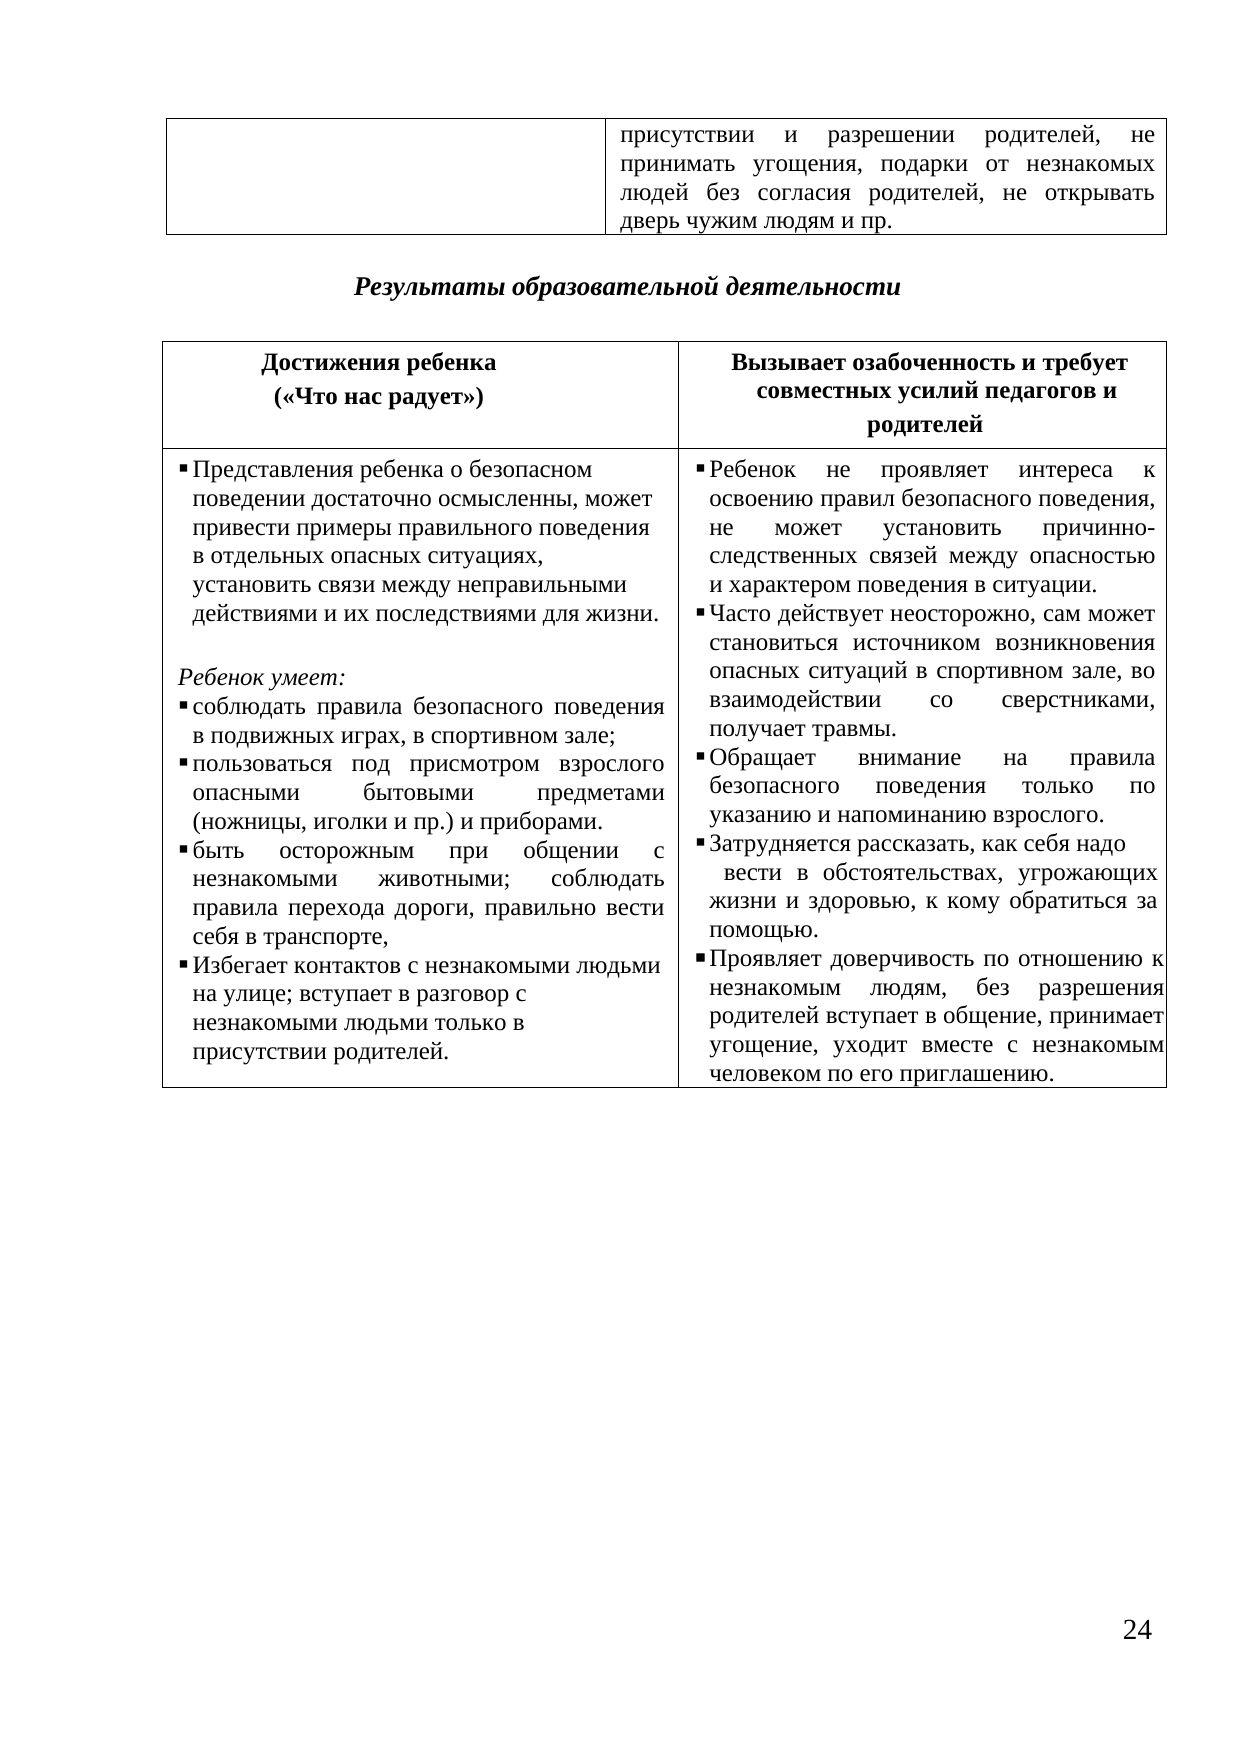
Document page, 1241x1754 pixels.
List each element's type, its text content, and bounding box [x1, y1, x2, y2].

table_header Достижения ребенка («Что нас радует») [163, 342, 678, 448]
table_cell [167, 119, 605, 234]
table_cell Ребенок не проявляет интереса к освоению правил безопасного поведения, не может установить причинно-следственных связей между опасностью и характером поведения в ситуации. Часто действует неосторожно, сам может становиться источником возникновения опасных ситуаций в спортивном зале, во взаимодействии со сверстниками, получает травмы. Обращает внимание на правила безопасного поведения только по указанию и напоминанию взрослого. Затрудняется рассказать, как себя надо вести в обстоятельствах, угрожающих жизни и здоровью, к кому обратиться за помощью. Проявляет доверчивость по отношению к незнакомым людям, без разрешения родителей вступает в общение, принимает угощение, уходит вместе с незнакомым человеком по его приглашению. [679, 449, 1166, 1087]
table_header Вызывает озабоченность и требует совместных усилий педагогов и родителей [679, 342, 1166, 448]
table_cell Представления ребенка о безопасном поведении достаточно осмысленны, может привести примеры правильного поведения в отдельных опасных ситуациях, установить связи между неправильными действиями и их последствиями для жизни. [163, 449, 678, 656]
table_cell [606, 119, 1166, 234]
text Результаты образовательной деятельности [177, 270, 1078, 301]
table_cell Ребенок умеет: соблюдать правила безопасного поведения в подвижных играх, в спортивном зале; пользоваться под присмотром взрослого опасными бытовыми предметами (ножницы, иголки и пр.) и приборами. быть осторожным при общении с незнакомыми животными; соблюдать правила перехода дороги, правильно вести себя в транспорте, Избегает контактов с незнакомыми людьми на улице; вступает в разговор с незнакомыми людьми только в присутствии родителей. [163, 656, 678, 1087]
